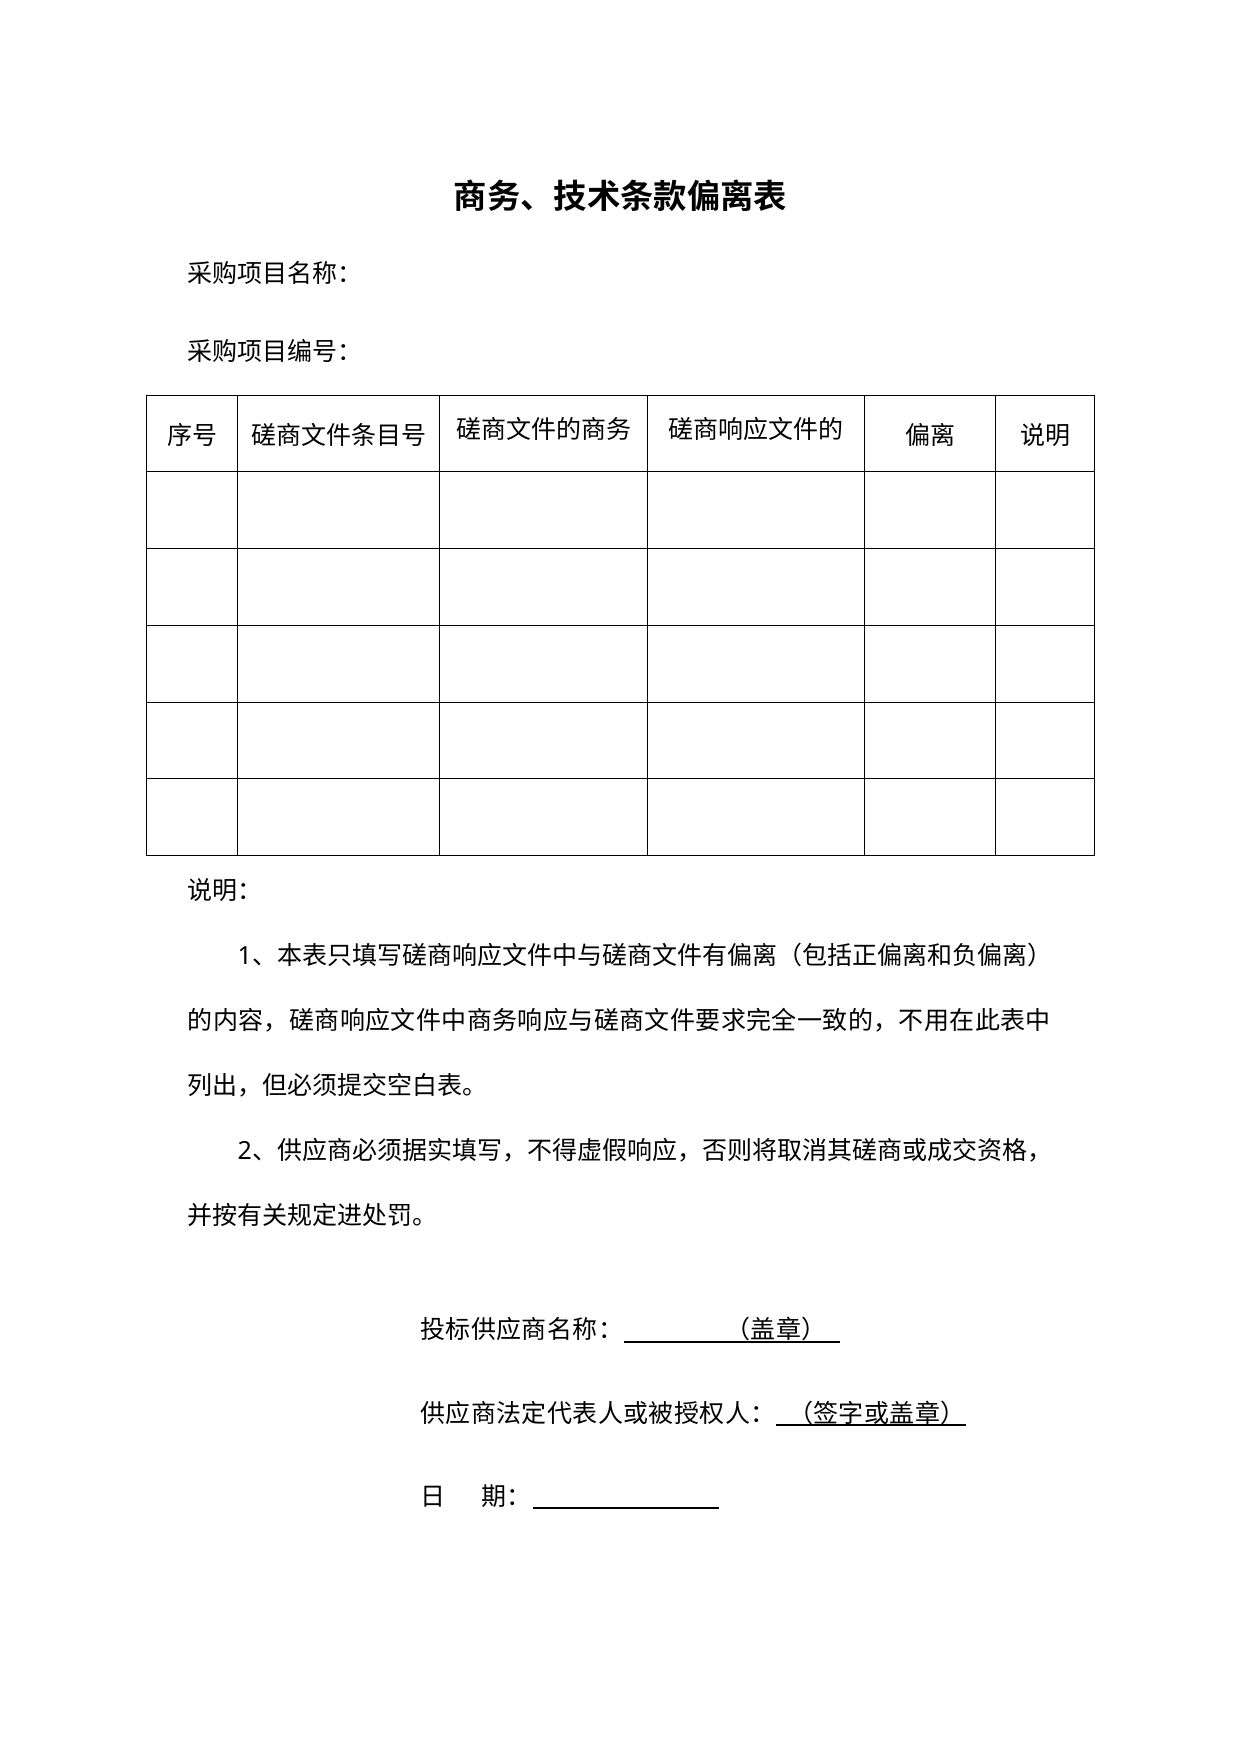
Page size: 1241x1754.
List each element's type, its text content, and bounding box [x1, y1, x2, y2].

table_cell [996, 703, 1094, 778]
table_header 磋商响应文件的商务条款 [648, 396, 864, 471]
text 商务、技术条款偏离表 [187, 162, 1053, 227]
table_cell [865, 626, 995, 702]
table_cell [996, 549, 1094, 625]
text 供应商法定代表人或被授权人： （签字或盖章） [187, 1379, 1053, 1444]
table_header 偏离 [865, 396, 995, 471]
text 日 期： [187, 1462, 1053, 1527]
table_cell [147, 626, 237, 702]
table_cell [648, 626, 864, 702]
table_cell [238, 703, 439, 778]
table_cell [147, 703, 237, 778]
text 说明： [187, 856, 1053, 921]
table_cell [865, 703, 995, 778]
table_cell [147, 472, 237, 548]
table_cell [440, 472, 647, 548]
table_cell [440, 626, 647, 702]
text 采购项目名称： [187, 239, 1053, 304]
table_cell [648, 703, 864, 778]
table_cell [440, 703, 647, 778]
table_cell [238, 549, 439, 625]
table_cell [648, 472, 864, 548]
table_cell [996, 779, 1094, 855]
table_cell [147, 779, 237, 855]
table_cell [238, 472, 439, 548]
text 采购项目编号： [187, 317, 1053, 382]
table_cell [147, 549, 237, 625]
table_header 说明 [996, 396, 1094, 471]
table_header 磋商文件条目号 [238, 396, 439, 471]
table_cell [648, 549, 864, 625]
table_header 序号 [147, 396, 237, 471]
text 1、本表只填写磋商响应文件中与磋商文件有偏离（包括正偏离和负偏离）的内容，磋商响应文件中商务响应与磋商文件要求完全一致的，不用在此表中列出，但必须提交空白表。 [187, 921, 1053, 1116]
table_cell [996, 626, 1094, 702]
table_cell [865, 472, 995, 548]
table_cell [865, 779, 995, 855]
text 2、供应商必须据实填写，不得虚假响应，否则将取消其磋商或成交资格，并按有关规定进处罚。 [187, 1116, 1053, 1246]
table_cell [996, 472, 1094, 548]
table_cell [440, 549, 647, 625]
table_cell [238, 626, 439, 702]
table_header 磋商文件的商务条款 [440, 396, 647, 471]
table_cell [238, 779, 439, 855]
table_cell [648, 779, 864, 855]
table_cell [440, 779, 647, 855]
table_cell [865, 549, 995, 625]
text 投标供应商名称： （盖章） [187, 1296, 1053, 1361]
